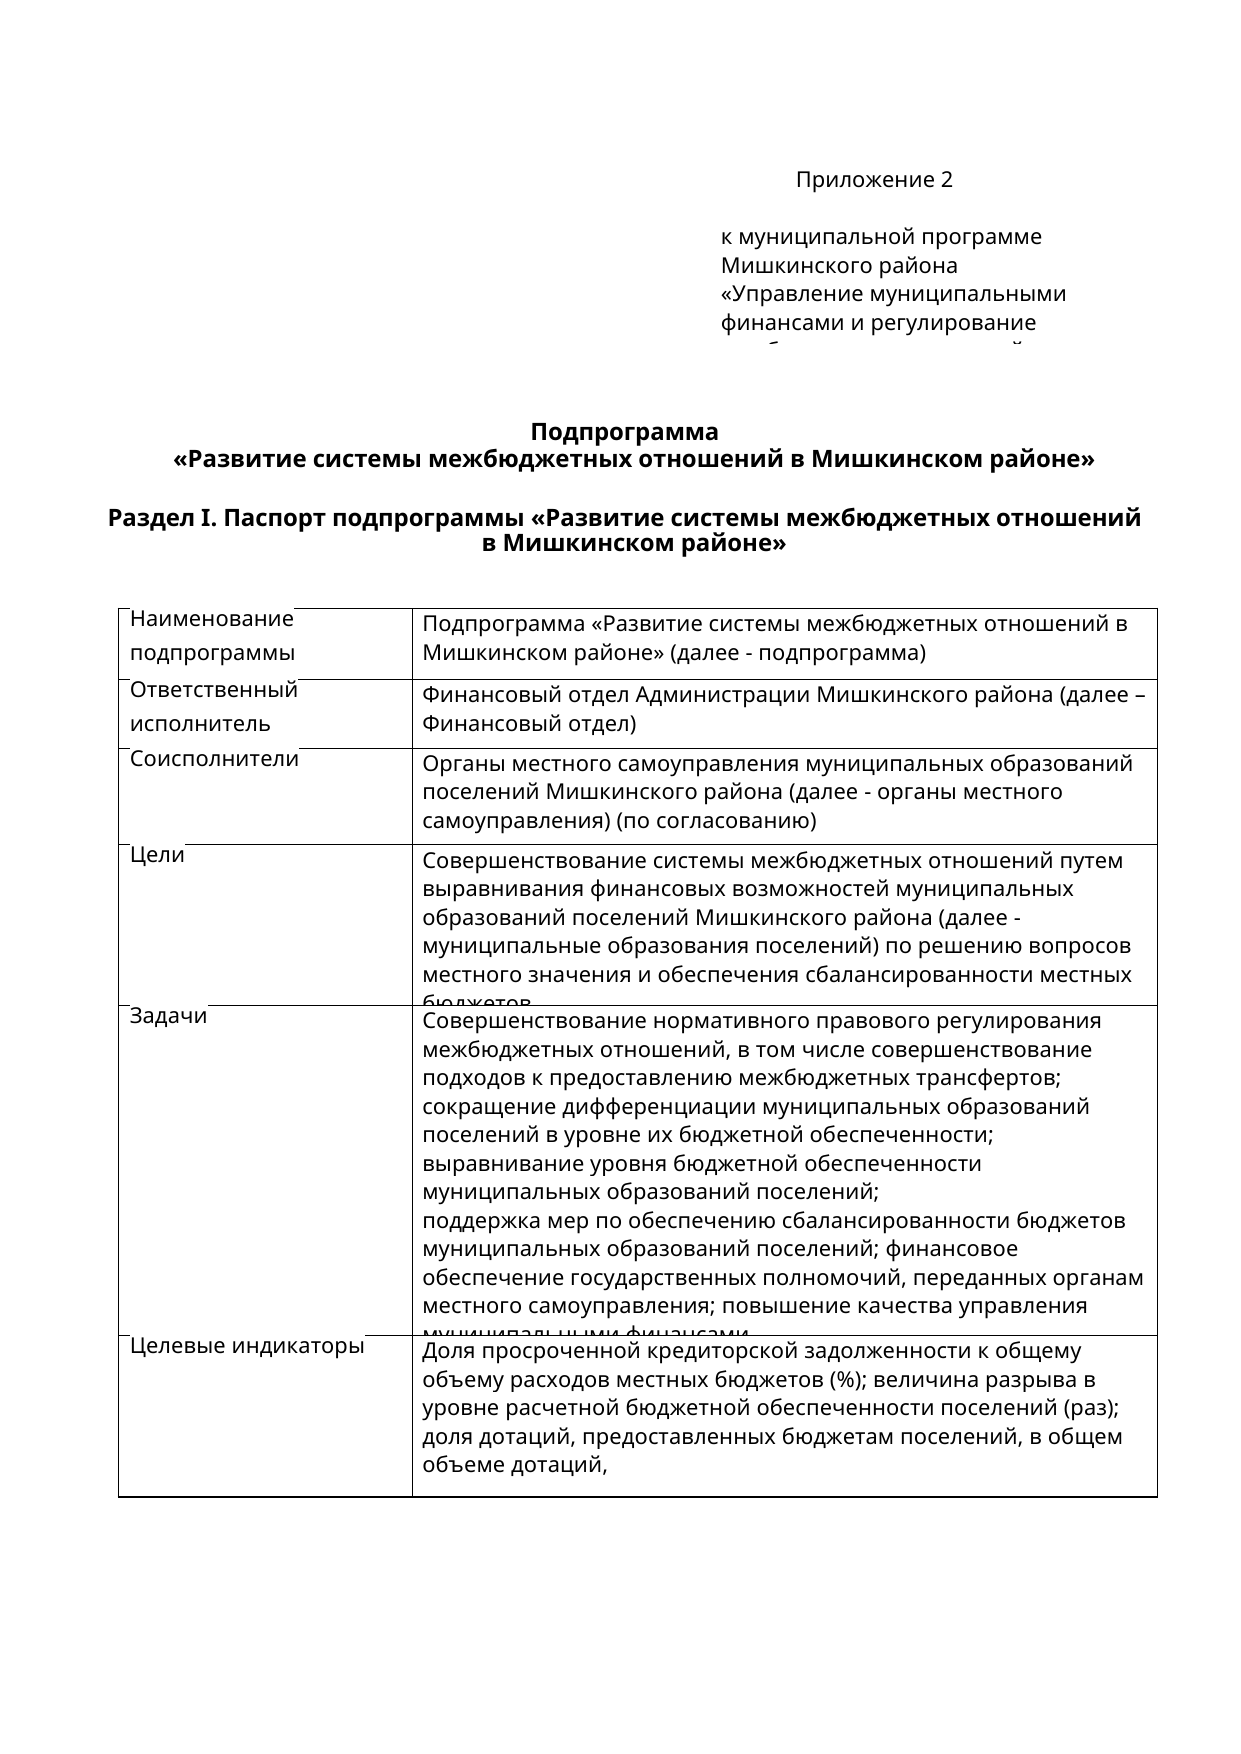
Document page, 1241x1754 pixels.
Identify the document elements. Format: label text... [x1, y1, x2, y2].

table_cell Задачи [119, 1006, 412, 1334]
table_cell Ответственный исполнитель [119, 680, 412, 747]
table_header Наименование подпрограммы [119, 609, 412, 679]
table_cell Финансовый отдел Администрации Мишкинского района (далее – Финансовый отдел) [413, 680, 1157, 747]
text «Развитие системы межбюджетных отношений в Мишкинском районе» [118, 448, 1149, 472]
table_cell Доля просроченной кредиторской задолженности к общему объему расходов местных бюджетов (%); величина разрыва в уровне расчетной бюджетной обеспеченности поселений (раз); доля дотаций, предоставленных бюджетам поселений, в общем объеме дотаций, [413, 1336, 1157, 1496]
text Раздел I. Паспорт подпрограммы «Развитие системы межбюджетных отношений [100, 507, 1149, 531]
table_cell Целевые индикаторы [119, 1336, 412, 1496]
text Приложение 2 [721, 164, 1145, 193]
table_cell Совершенствование нормативного правового регулирования межбюджетных отношений, в том числе совершенствование подходов к предоставлению межбюджетных трансфертов; сокращение дифференциации муниципальных образований поселений в уровне их бюджетной обеспеченности; выравнивание уровня бюджетной обеспеченности муниципальных образований поселений; поддержка мер по обеспечению сбалансированности бюджетов муниципальных образований поселений; финансовое обеспечение государственных полномочий, переданных органам местного самоуправления; повышение качества управления муниципальными финансами [413, 1006, 1157, 1334]
text в Мишкинском районе» [118, 532, 1149, 556]
table_cell Совершенствование системы межбюджетных отношений путем выравнивания финансовых возможностей муниципальных образований поселений Мишкинского района (далее - муниципальные образования поселений) по решению вопросов местного значения и обеспечения сбалансированности местных бюджетов [413, 845, 1157, 1005]
table_header Подпрограмма «Развитие системы межбюджетных отношений в Мишкинском районе» (далее - подпрограмма) [413, 609, 1157, 679]
text к муниципальной программе Мишкинского района «Управление муниципальными финансами и регулирование межбюджетных отношений» [721, 222, 1097, 344]
table_cell Соисполнители [119, 749, 412, 844]
table_cell Цели [119, 845, 412, 1005]
text Подпрограмма [100, 421, 1149, 445]
table_cell Органы местного самоуправления муниципальных образований поселений Мишкинского района (далее - органы местного самоуправления) (по согласованию) [413, 749, 1157, 844]
